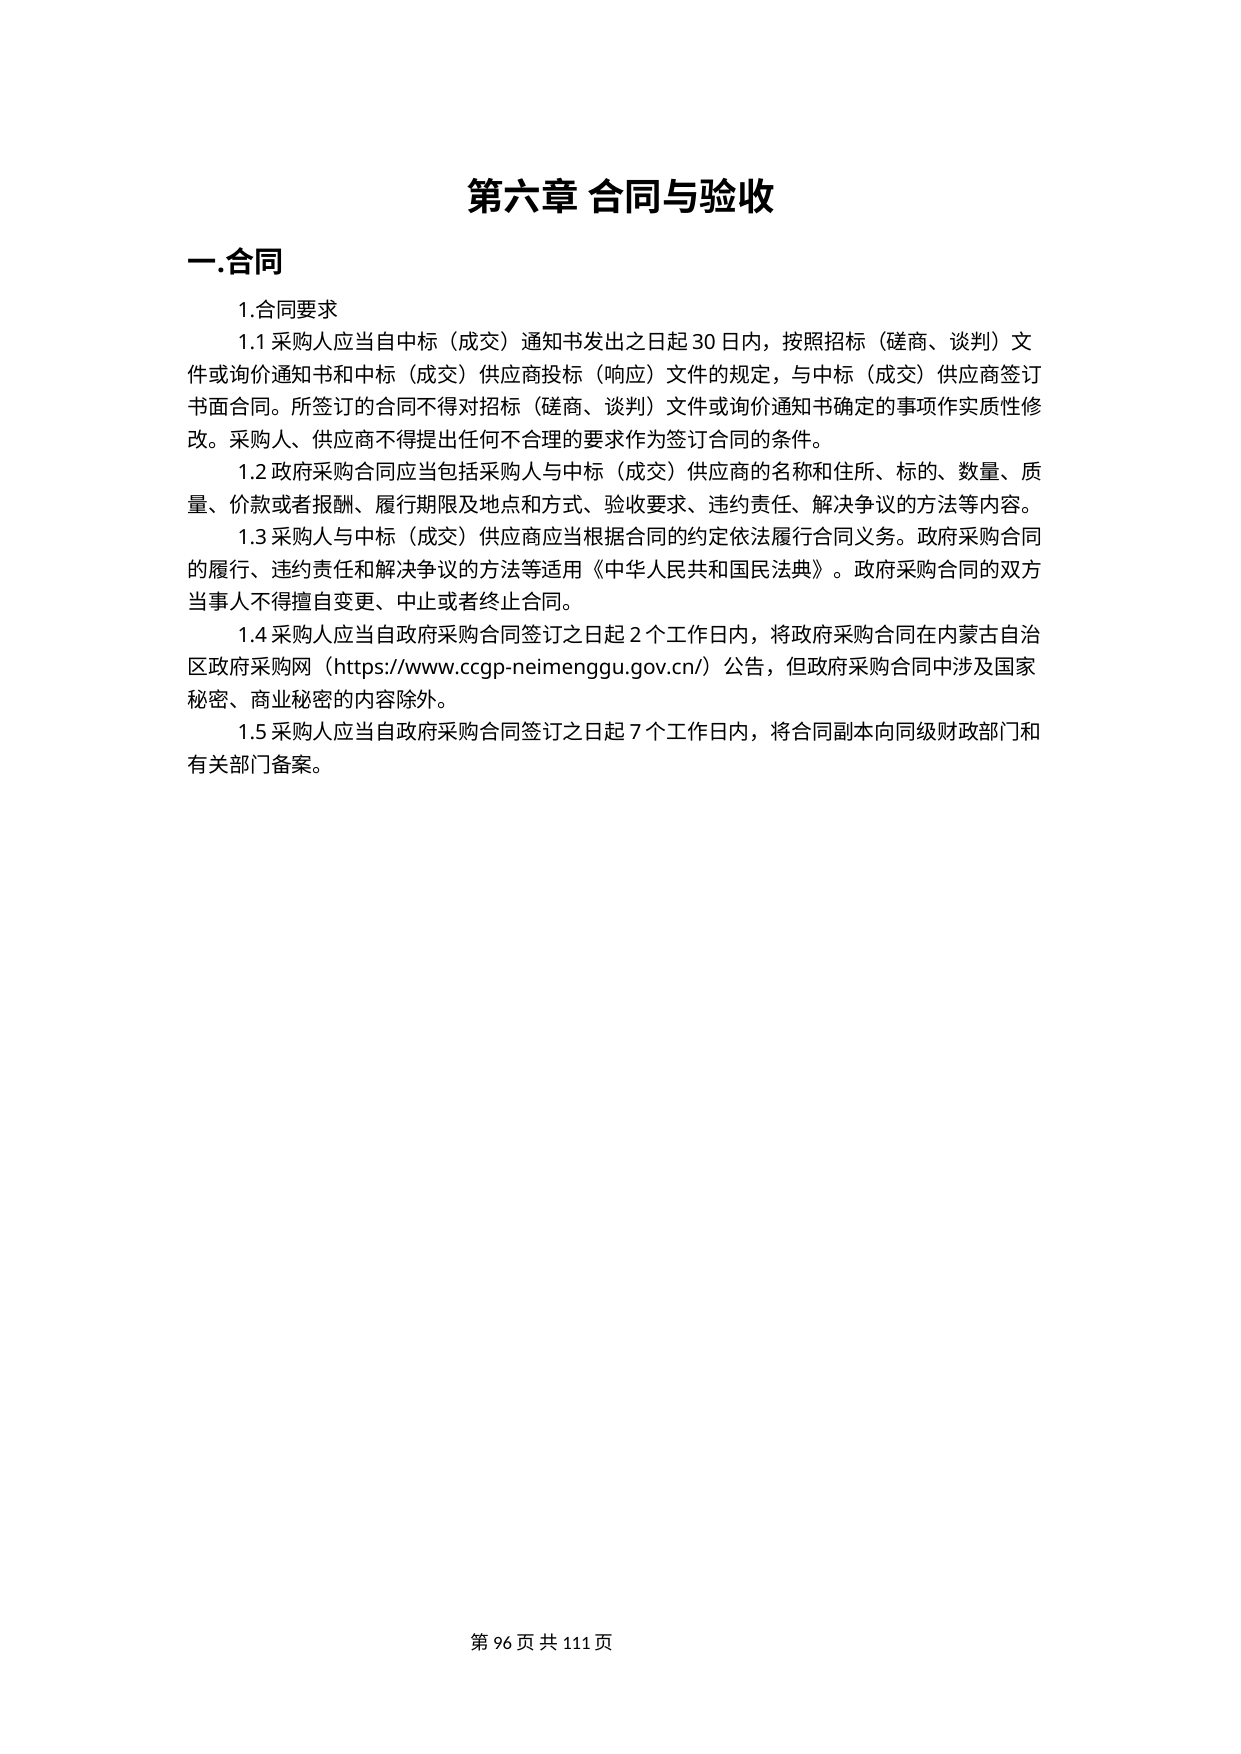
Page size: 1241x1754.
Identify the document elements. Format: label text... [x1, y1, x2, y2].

text 1.3采购人与中标（成交）供应商应当根据合同的约定依法履行合同义务。政府采购合同的履行、违约责任和解决争议的方法等适用《中华人民共和国民法典》。政府采购合同的双方当事人不得擅自变更、中止或者终止合同。 [187, 519, 1053, 617]
text 一.合同 [187, 227, 1053, 292]
text 1.合同要求 [187, 292, 1053, 324]
text 1.2政府采购合同应当包括采购人与中标（成交）供应商的名称和住所、标的、数量、质量、价款或者报酬、履行期限及地点和方式、验收要求、违约责任、解决争议的方法等内容。 [187, 454, 1053, 519]
text 第六章 合同与验收 [187, 162, 1053, 227]
text 1.5采购人应当自政府采购合同签订之日起7个工作日内，将合同副本向同级财政部门和有关部门备案。 [187, 714, 1053, 779]
text 1.4采购人应当自政府采购合同签订之日起2个工作日内，将政府采购合同在内蒙古自治区政府采购网（https://www.ccgp-neimenggu.gov.cn/）公告，但政府采购合同中涉及国家秘密、商业秘密的内容除外。 [187, 617, 1053, 714]
text 1.1采购人应当自中标（成交）通知书发出之日起30日内，按照招标（磋商、谈判）文件或询价通知书和中标（成交）供应商投标（响应）文件的规定，与中标（成交）供应商签订书面合同。所签订的合同不得对招标（磋商、谈判）文件或询价通知书确定的事项作实质性修改。采购人、供应商不得提出任何不合理的要求作为签订合同的条件。 [187, 324, 1053, 454]
